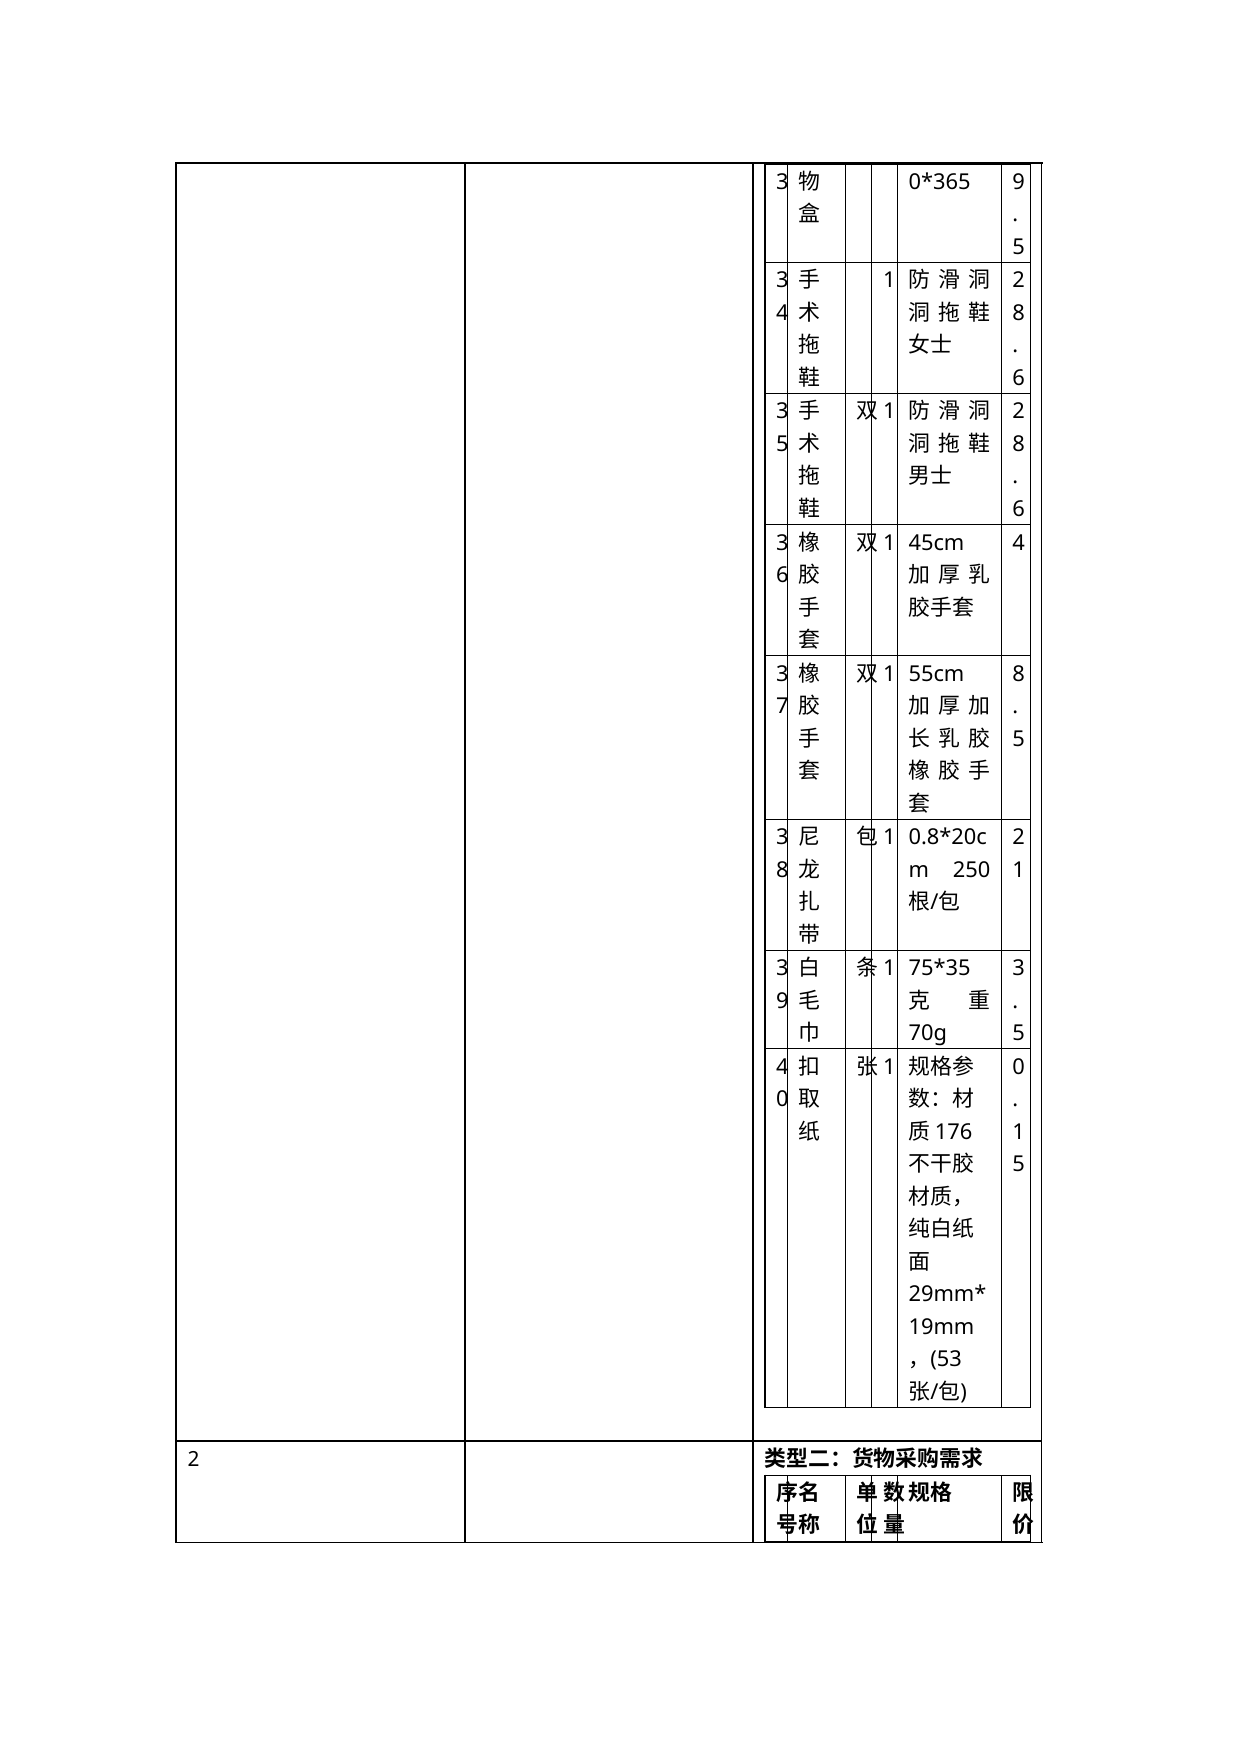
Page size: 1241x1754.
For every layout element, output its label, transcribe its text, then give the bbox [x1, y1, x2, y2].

table_cell 类型二：货物采购需求 [754, 1442, 1041, 1542]
table_cell 类型一：货物采购需求 [754, 164, 1041, 1440]
table_cell [466, 1442, 752, 1542]
table_cell [466, 164, 752, 1440]
table_cell 2 [177, 1442, 464, 1542]
table_cell 1 [177, 164, 464, 1440]
